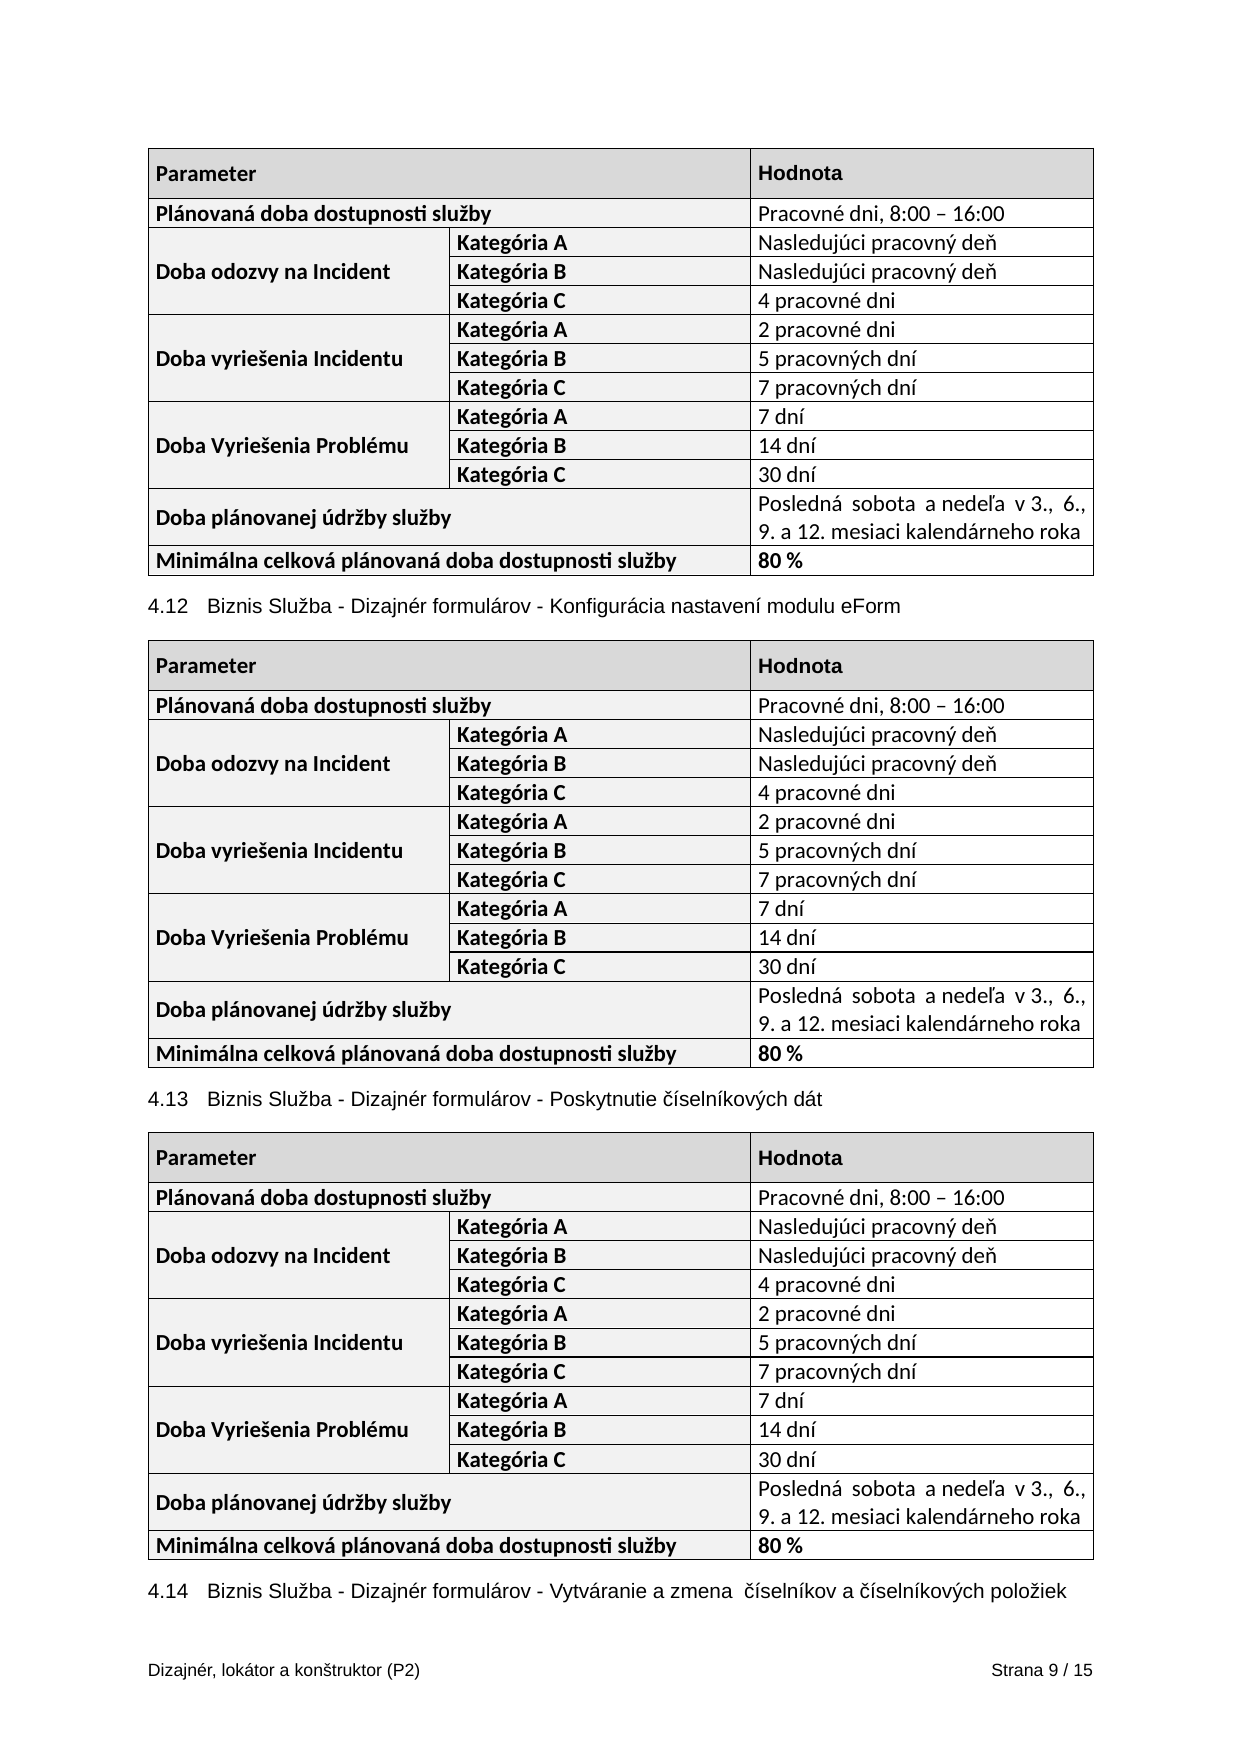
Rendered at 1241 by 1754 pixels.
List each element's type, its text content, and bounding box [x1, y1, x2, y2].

table_cell Kategória A [450, 315, 750, 343]
table_cell Kategória A [450, 402, 750, 430]
table_cell 2 pracovné dni [751, 807, 1093, 835]
table_cell 80 % [751, 1039, 1093, 1067]
table_cell Nasledujúci pracovný deň [751, 749, 1093, 777]
table_header Parameter [149, 641, 750, 690]
table_cell Doba plánovanej údržby služby [149, 489, 750, 545]
table_header Hodnota [751, 641, 1093, 690]
text Biznis Služba - Dizajnér formulárov - Poskytnutie číselníkových dát [148, 1086, 1092, 1110]
table_header Hodnota [751, 149, 1093, 198]
table_cell Doba vyriešenia Incidentu [149, 315, 449, 401]
table_cell Kategória C [450, 460, 750, 488]
table_cell Kategória A [450, 1387, 750, 1414]
table_cell Kategória A [450, 894, 750, 922]
table_header Hodnota [751, 1133, 1093, 1182]
table_cell Pracovné dni, 8:00 – 16:00 [751, 199, 1093, 227]
table_cell Doba plánovanej údržby služby [149, 1474, 750, 1530]
table_cell Doba plánovanej údržby služby [149, 982, 750, 1038]
text Biznis Služba - Dizajnér formulárov - Konfigurácia nastavení modulu eForm [148, 594, 1092, 618]
table_cell 30 dní [751, 953, 1093, 981]
table_cell 7 dní [751, 402, 1093, 430]
table_cell Kategória A [450, 1299, 750, 1327]
table_cell 80 % [751, 546, 1093, 574]
table_cell Nasledujúci pracovný deň [751, 228, 1093, 256]
table_cell Plánovaná doba dostupnosti služby [149, 199, 750, 227]
table_cell Doba odozvy na Incident [149, 720, 449, 806]
table_cell Kategória C [450, 1445, 750, 1473]
table_cell 4 pracovné dni [751, 286, 1093, 314]
table_cell Kategória C [450, 778, 750, 806]
table_cell Posledná sobota a nedeľa v 3., 6., 9. a 12. mesiaci kalendárneho roka [751, 982, 1093, 1038]
table_cell Kategória B [450, 1329, 750, 1356]
table_cell 30 dní [751, 460, 1093, 488]
table_cell 14 dní [751, 924, 1093, 951]
table_cell Posledná sobota a nedeľa v 3., 6., 9. a 12. mesiaci kalendárneho roka [751, 1474, 1093, 1530]
table_cell Kategória B [450, 257, 750, 285]
table_cell Nasledujúci pracovný deň [751, 1241, 1093, 1269]
table_cell 5 pracovných dní [751, 1329, 1093, 1356]
table_cell Doba Vyriešenia Problému [149, 894, 449, 981]
table_cell 14 dní [751, 431, 1093, 459]
text Biznis Služba - Dizajnér formulárov - Vytváranie a zmena číselníkov a číselníkových položiek [148, 1579, 1092, 1603]
table_cell 4 pracovné dni [751, 1270, 1093, 1298]
table_cell Minimálna celková plánovaná doba dostupnosti služby [149, 1039, 750, 1067]
table_cell Kategória B [450, 431, 750, 459]
table_cell Posledná sobota a nedeľa v 3., 6., 9. a 12. mesiaci kalendárneho roka [751, 489, 1093, 545]
table_cell Kategória A [450, 807, 750, 835]
table_cell 80 % [751, 1531, 1093, 1559]
table_cell 7 pracovných dní [751, 373, 1093, 401]
table_cell 7 pracovných dní [751, 1358, 1093, 1386]
table_header Parameter [149, 149, 750, 198]
table_cell 2 pracovné dni [751, 1299, 1093, 1327]
table_cell Doba Vyriešenia Problému [149, 1387, 449, 1473]
table_cell Kategória C [450, 1270, 750, 1298]
table_cell Minimálna celková plánovaná doba dostupnosti služby [149, 1531, 750, 1559]
table_cell Kategória C [450, 1358, 750, 1386]
table_cell 7 dní [751, 894, 1093, 922]
table_cell 14 dní [751, 1416, 1093, 1444]
table_cell Doba vyriešenia Incidentu [149, 807, 449, 893]
table_cell Kategória A [450, 1212, 750, 1240]
table_cell 2 pracovné dni [751, 315, 1093, 343]
table_cell Kategória B [450, 749, 750, 777]
table_cell Kategória B [450, 344, 750, 372]
table_cell Nasledujúci pracovný deň [751, 257, 1093, 285]
table_cell Kategória C [450, 286, 750, 314]
table_cell Kategória B [450, 1416, 750, 1444]
table_cell 5 pracovných dní [751, 836, 1093, 864]
table_cell Kategória A [450, 228, 750, 256]
table_header Parameter [149, 1133, 750, 1182]
table_cell Kategória C [450, 865, 750, 893]
table_cell Doba odozvy na Incident [149, 228, 449, 314]
table_cell Kategória B [450, 836, 750, 864]
table_cell Minimálna celková plánovaná doba dostupnosti služby [149, 546, 750, 574]
table_cell Plánovaná doba dostupnosti služby [149, 691, 750, 719]
table_cell 30 dní [751, 1445, 1093, 1473]
table_cell Kategória A [450, 720, 750, 748]
table_cell Doba vyriešenia Incidentu [149, 1299, 449, 1386]
table_cell Kategória C [450, 373, 750, 401]
table_cell Kategória B [450, 1241, 750, 1269]
table_cell Nasledujúci pracovný deň [751, 720, 1093, 748]
table_cell 4 pracovné dni [751, 778, 1093, 806]
table_cell 7 pracovných dní [751, 865, 1093, 893]
table_cell Kategória C [450, 953, 750, 981]
table_cell 7 dní [751, 1387, 1093, 1414]
table_cell 5 pracovných dní [751, 344, 1093, 372]
table_cell Nasledujúci pracovný deň [751, 1212, 1093, 1240]
table_cell Pracovné dni, 8:00 – 16:00 [751, 1183, 1093, 1211]
table_cell Doba odozvy na Incident [149, 1212, 449, 1298]
table_cell Doba Vyriešenia Problému [149, 402, 449, 488]
table_cell Plánovaná doba dostupnosti služby [149, 1183, 750, 1211]
table_cell Kategória B [450, 924, 750, 951]
table_cell Pracovné dni, 8:00 – 16:00 [751, 691, 1093, 719]
